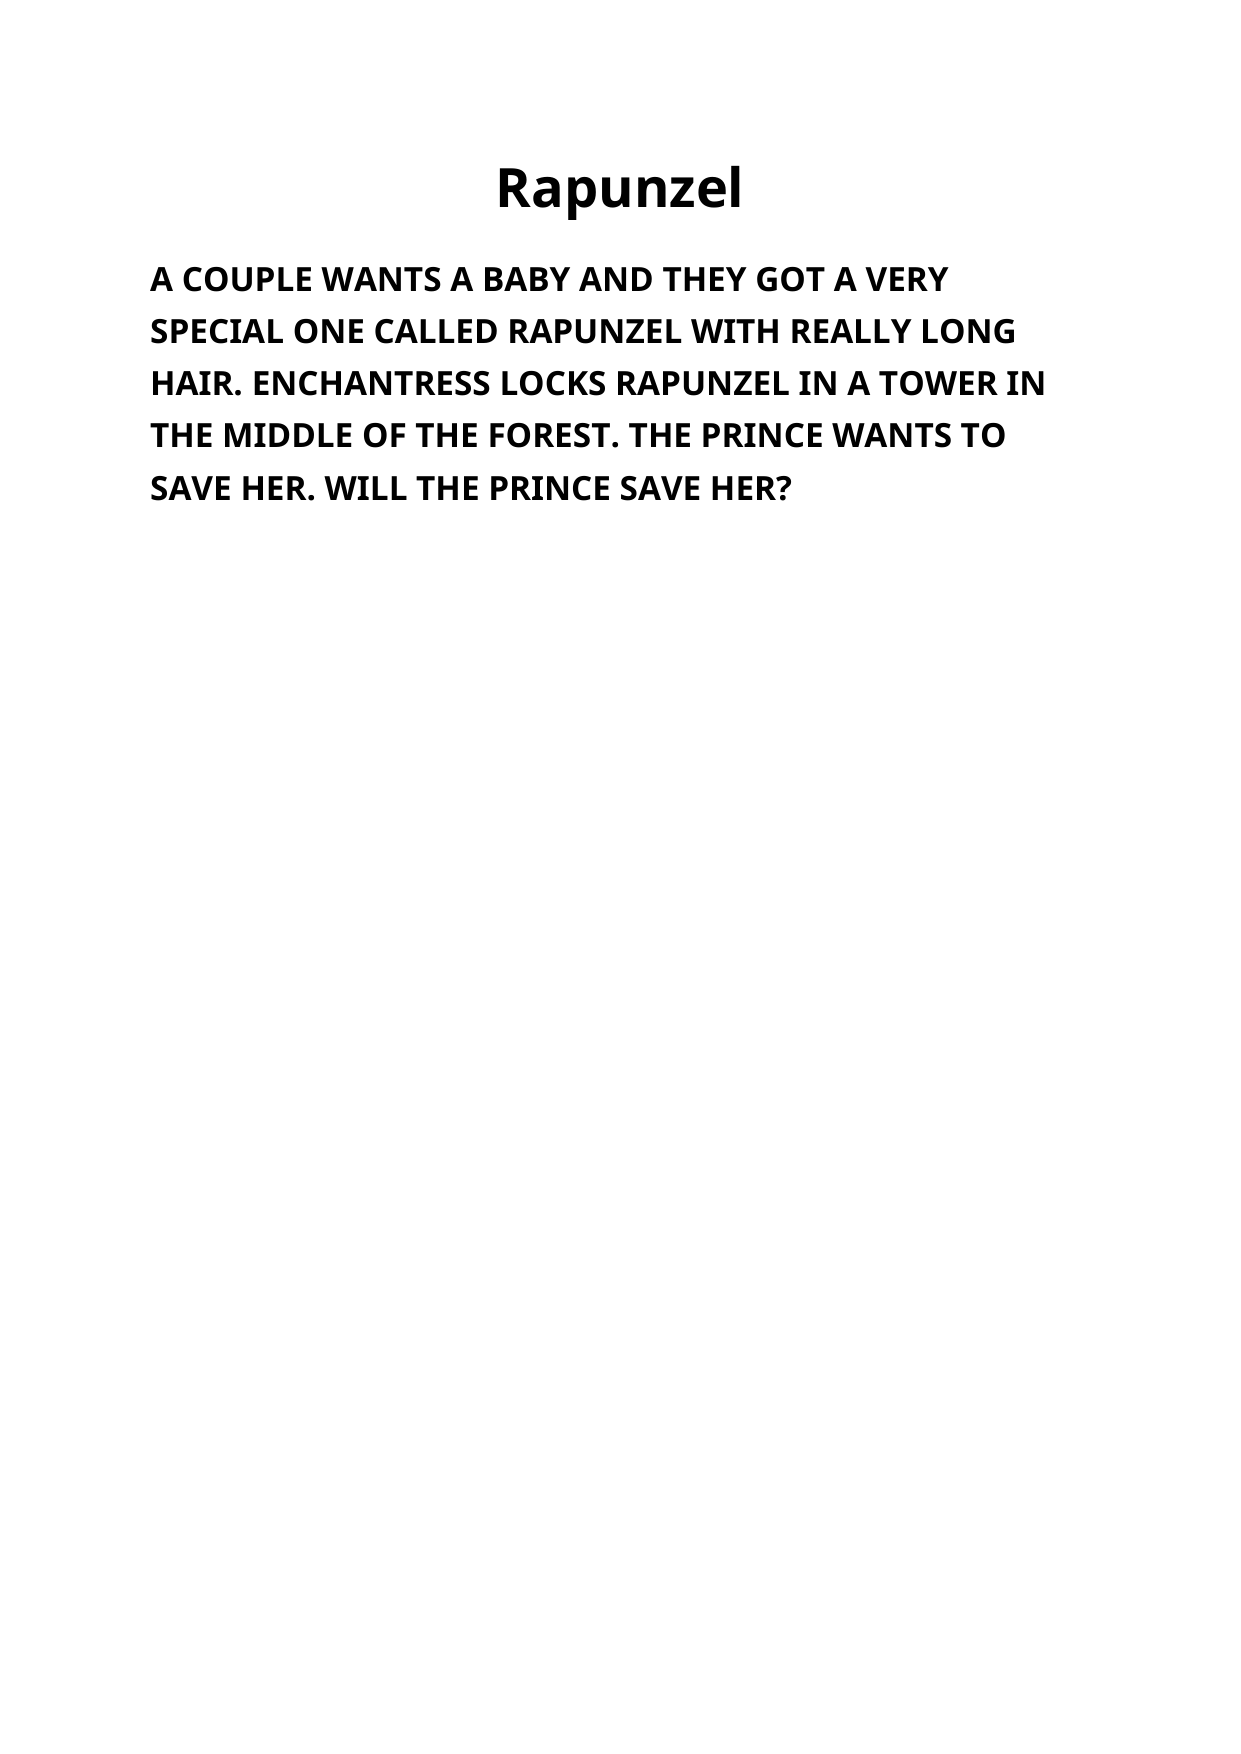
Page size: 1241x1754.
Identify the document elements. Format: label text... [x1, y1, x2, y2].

text A couple wants a baby and they got a very special one called Rapunzel with really long hair. Enchantress locks Rapunzel in a tower in the middle of the forest. The prince wants to save her. Will the prince save her? [150, 256, 1090, 510]
text Rapunzel [150, 150, 1090, 224]
